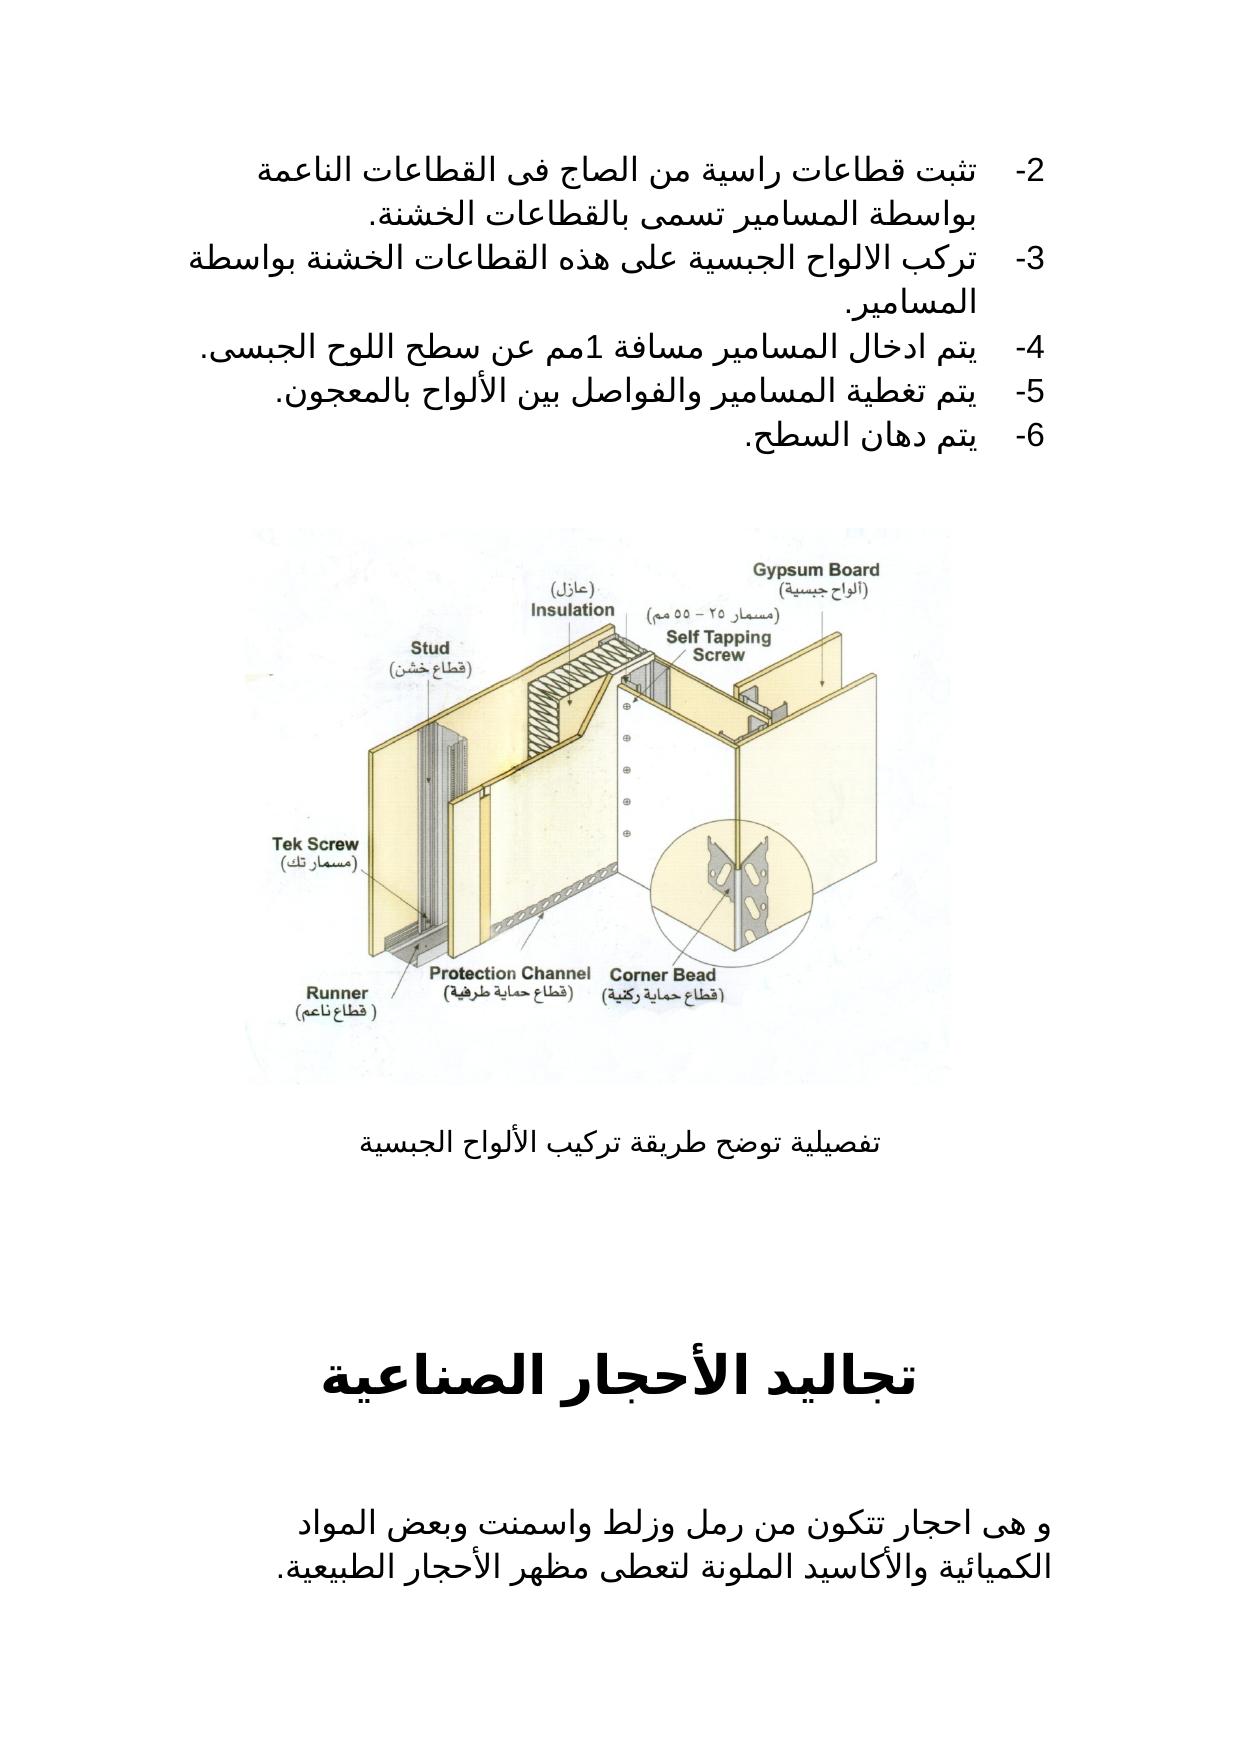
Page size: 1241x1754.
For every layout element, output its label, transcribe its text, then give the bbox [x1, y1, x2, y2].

text تفصيلية توضح طريقة تركيب الألواح الجبسية [187, 1125, 1053, 1158]
picture [244, 528, 952, 1085]
list يتم دهان السطح. [187, 415, 1015, 453]
list يتم تغطية المسامير والفواصل بين الألواح بالمعجون. [187, 371, 1015, 409]
list تركب الالواح الجبسية على هذه القطاعات الخشنة بواسطة المسامير. [187, 238, 1015, 321]
text و هى احجار تتكون من رمل وزلط واسمنت وبعض المواد الكميائية والأكاسيد الملونة لتعطى مظهر الأحجار الطبيعية. [187, 1503, 1053, 1586]
list يتم ادخال المسامير مسافة 1مم عن سطح اللوح الجبسى. [187, 327, 1015, 365]
list تثبت قطاعات راسية من الصاج فى القطاعات الناعمة بواسطة المسامير تسمى بالقطاعات الخشنة. [187, 150, 1015, 233]
text تجاليد الأحجار الصناعية [187, 1343, 1053, 1406]
